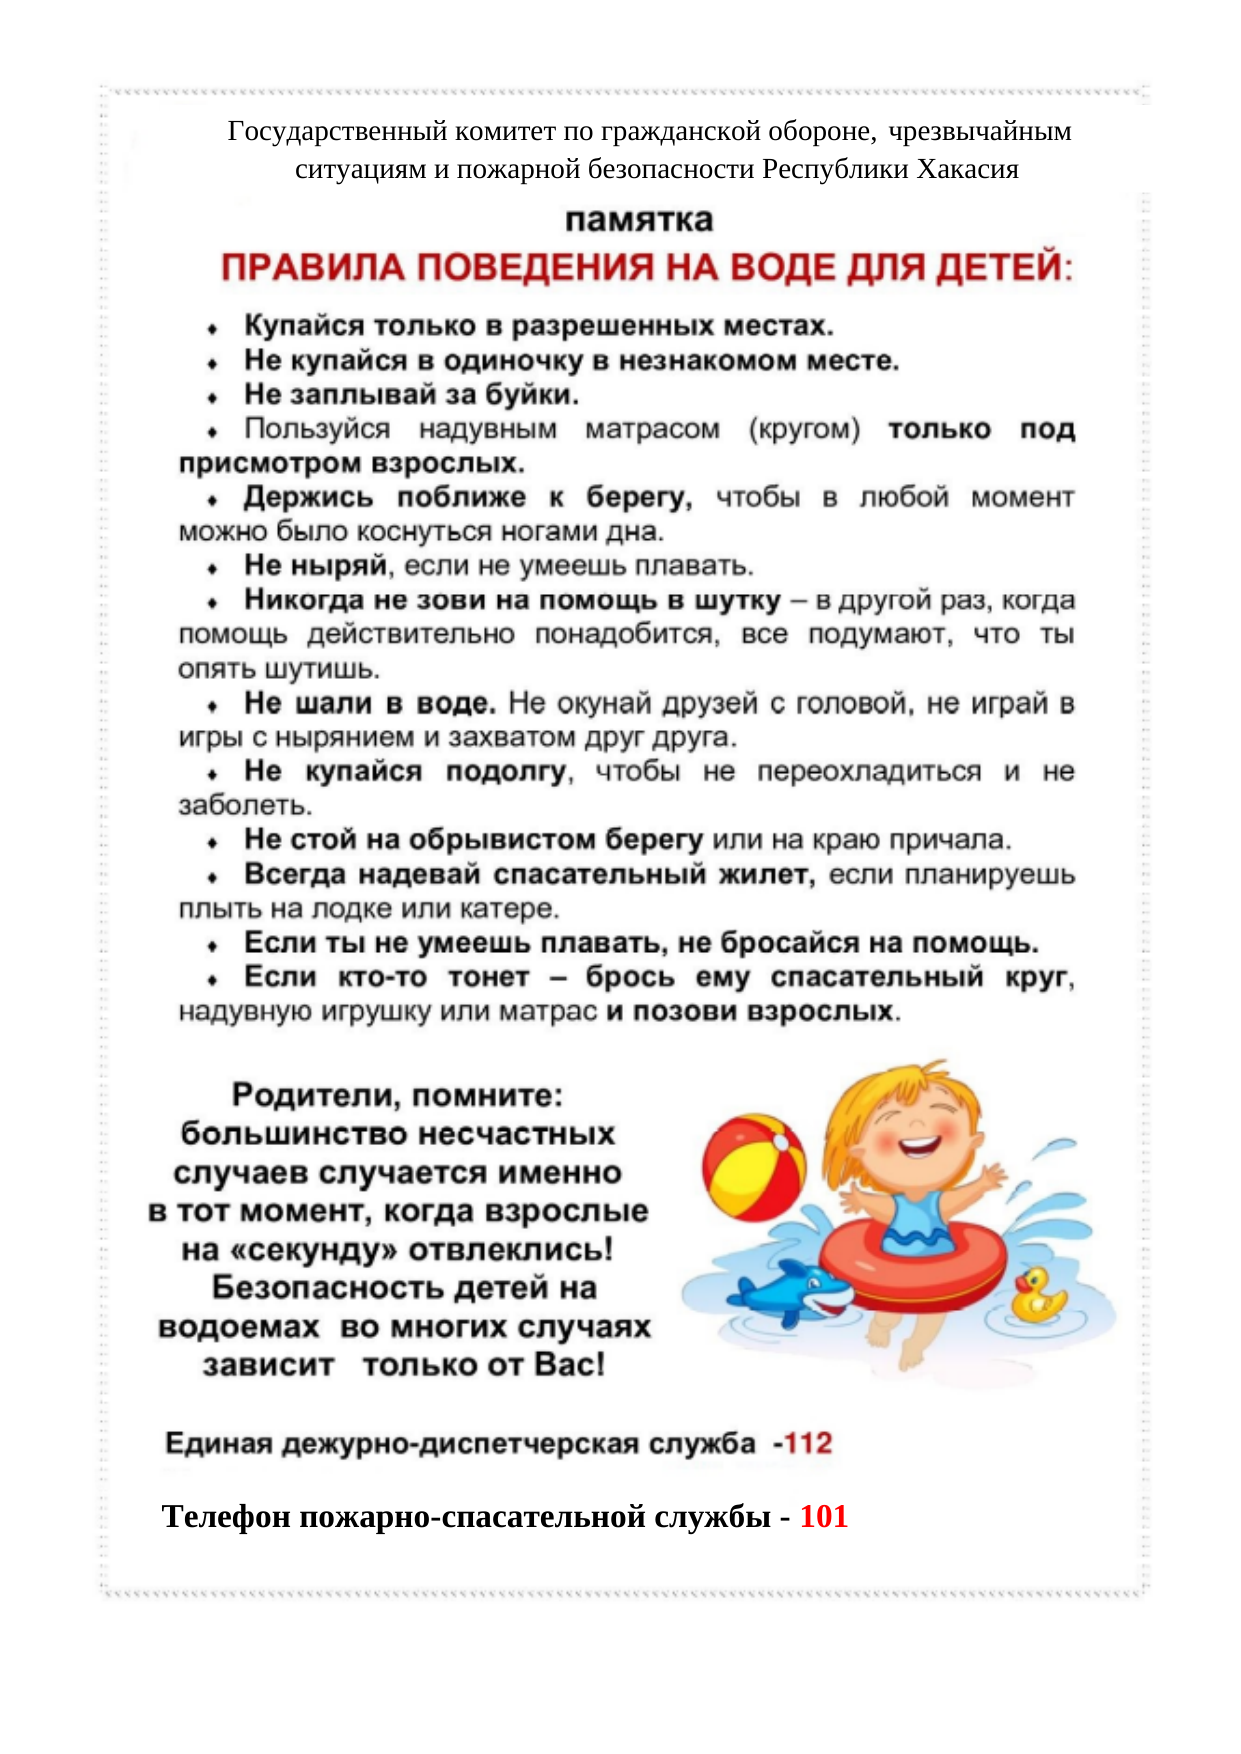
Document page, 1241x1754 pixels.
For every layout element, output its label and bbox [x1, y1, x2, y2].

picture [101, 86, 1154, 1598]
